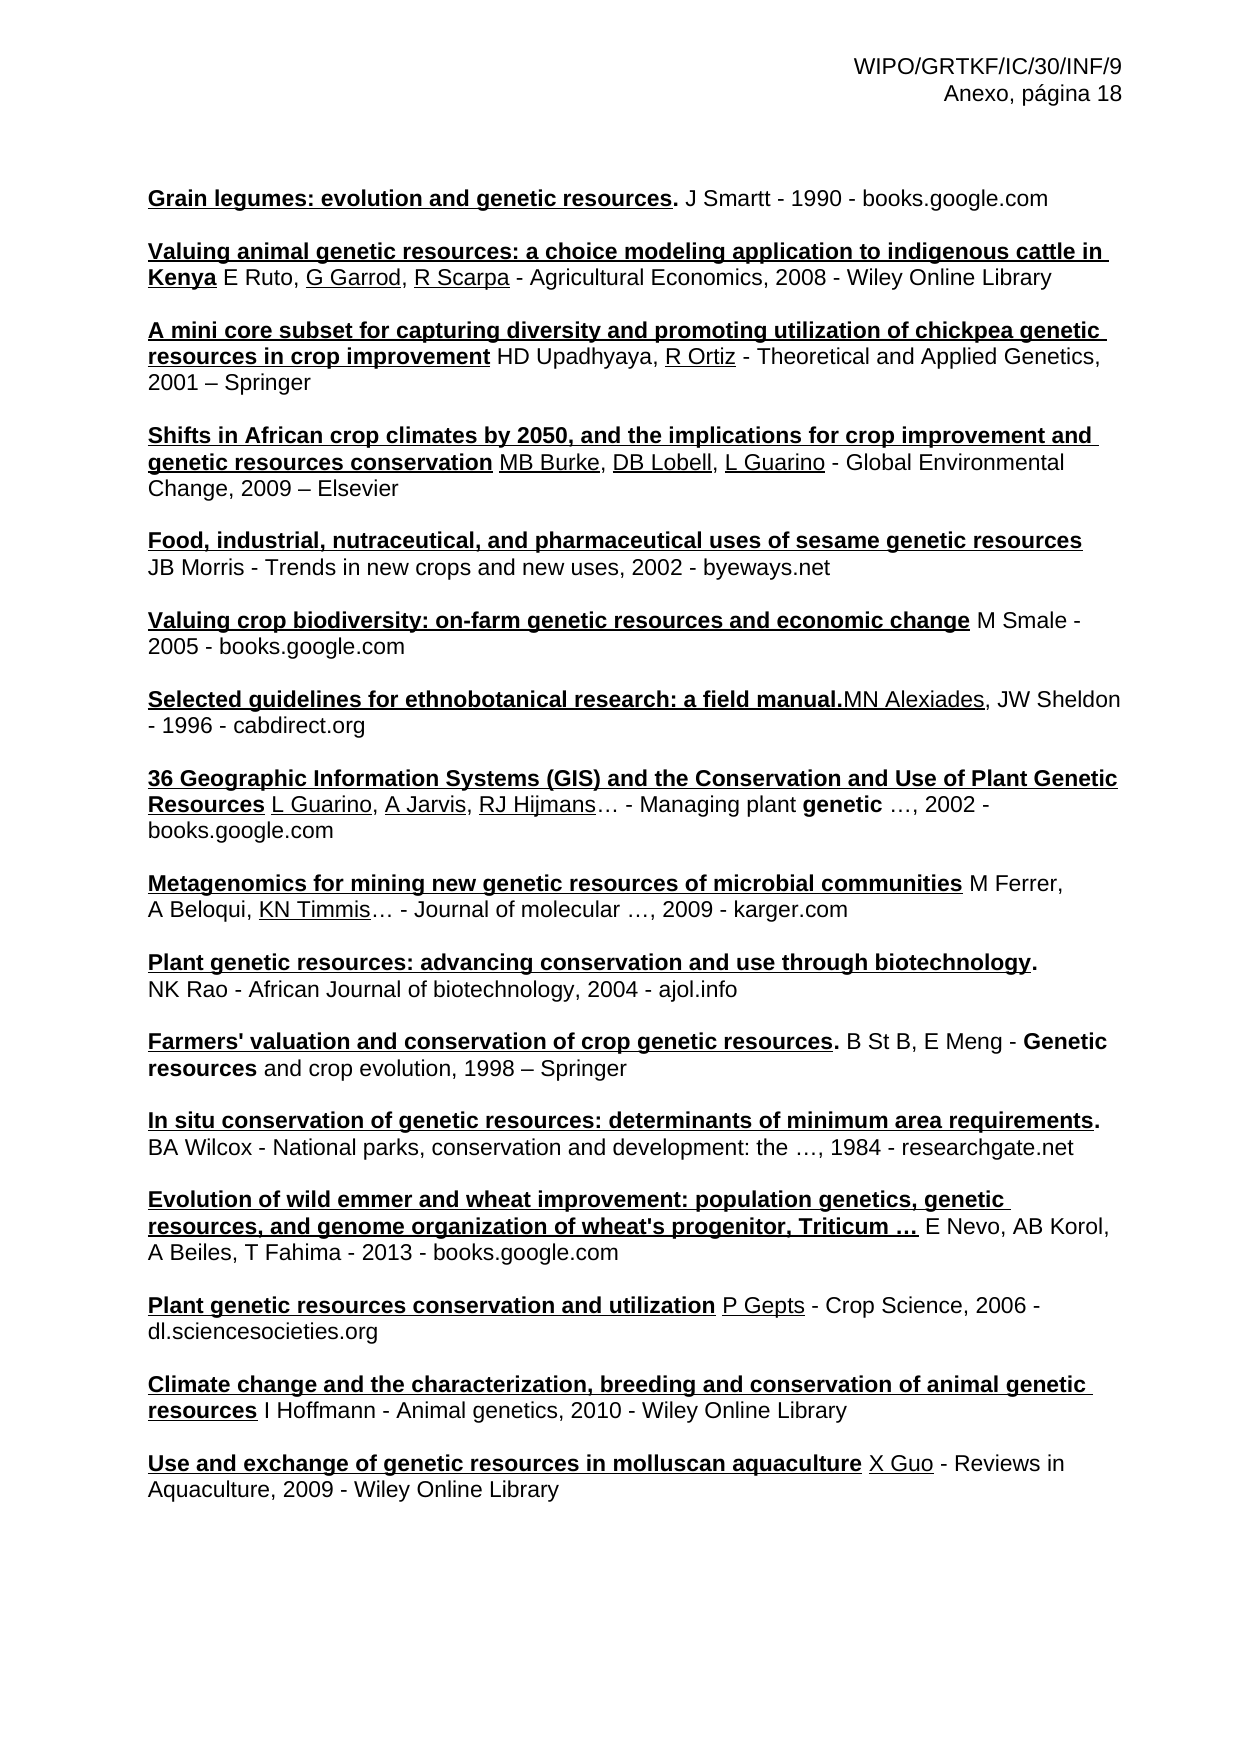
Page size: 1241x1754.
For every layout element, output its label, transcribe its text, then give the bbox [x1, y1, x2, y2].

text Use and exchange of genetic resources in molluscan aquaculture X Guo - Reviews in Aquaculture, 2009 - Wiley Online Library [148, 1450, 1122, 1503]
text Plant genetic resources: advancing conservation and use through biotechnology. NK Rao - African Journal of biotechnology, 2004 - ajol.info [148, 949, 1122, 1002]
text Climate change and the characterization, breeding and conservation of animal genetic resources I Hoffmann - Animal genetics, 2010 - Wiley Online Library [148, 1371, 1122, 1423]
text Metagenomics for mining new genetic resources of microbial communities M Ferrer, A Beloqui, KN Timmis… - Journal of molecular …, 2009 - karger.com [148, 870, 1122, 923]
text Shifts in African crop climates by 2050, and the implications for crop improvement and genetic resources conservation MB Burke, DB Lobell, L Guarino - Global Environmental Change, 2009 – Elsevier [148, 422, 1122, 501]
text Grain legumes: evolution and genetic resources. J Smartt - 1990 - books.google.com [148, 185, 1122, 211]
text Food, industrial, nutraceutical, and pharmaceutical uses of sesame genetic resources JB Morris - Trends in new crops and new uses, 2002 - byeways.net [148, 527, 1122, 580]
text In situ conservation of genetic resources: determinants of minimum area requirements. BA Wilcox - National parks, conservation and development: the …, 1984 - researchgate.net [148, 1107, 1122, 1160]
text Plant genetic resources conservation and utilization P Gepts - Crop Science, 2006 - dl.sciencesocieties.org [148, 1292, 1122, 1344]
text A mini core subset for capturing diversity and promoting utilization of chickpea genetic resources in crop improvement HD Upadhyaya, R Ortiz - Theoretical and Applied Genetics, 2001 – Springer [148, 317, 1122, 396]
text Farmers' valuation and conservation of crop genetic resources. B St B, E Meng - Genetic resources and crop evolution, 1998 – Springer [148, 1028, 1122, 1081]
text Valuing crop biodiversity: on-farm genetic resources and economic change M Smale - 2005 - books.google.com [148, 607, 1122, 659]
text Selected guidelines for ethnobotanical research: a field manual.MN Alexiades, JW Sheldon - 1996 - cabdirect.org [148, 686, 1122, 738]
text Valuing animal genetic resources: a choice modeling application to indigenous cattle in Kenya E Ruto, G Garrod, R Scarpa - Agricultural Economics, 2008 - Wiley Online Library [148, 238, 1122, 290]
text Evolution of wild emmer and wheat improvement: population genetics, genetic resources, and genome organization of wheat's progenitor, Triticum … E Nevo, AB Korol, A Beiles, T Fahima - 2013 - books.google.com [148, 1186, 1122, 1265]
text 36 Geographic Information Systems (GIS) and the Conservation and Use of Plant Genetic Resources L Guarino, A Jarvis, RJ Hijmans… - Managing plant genetic …, 2002 - books.google.com [148, 765, 1122, 844]
